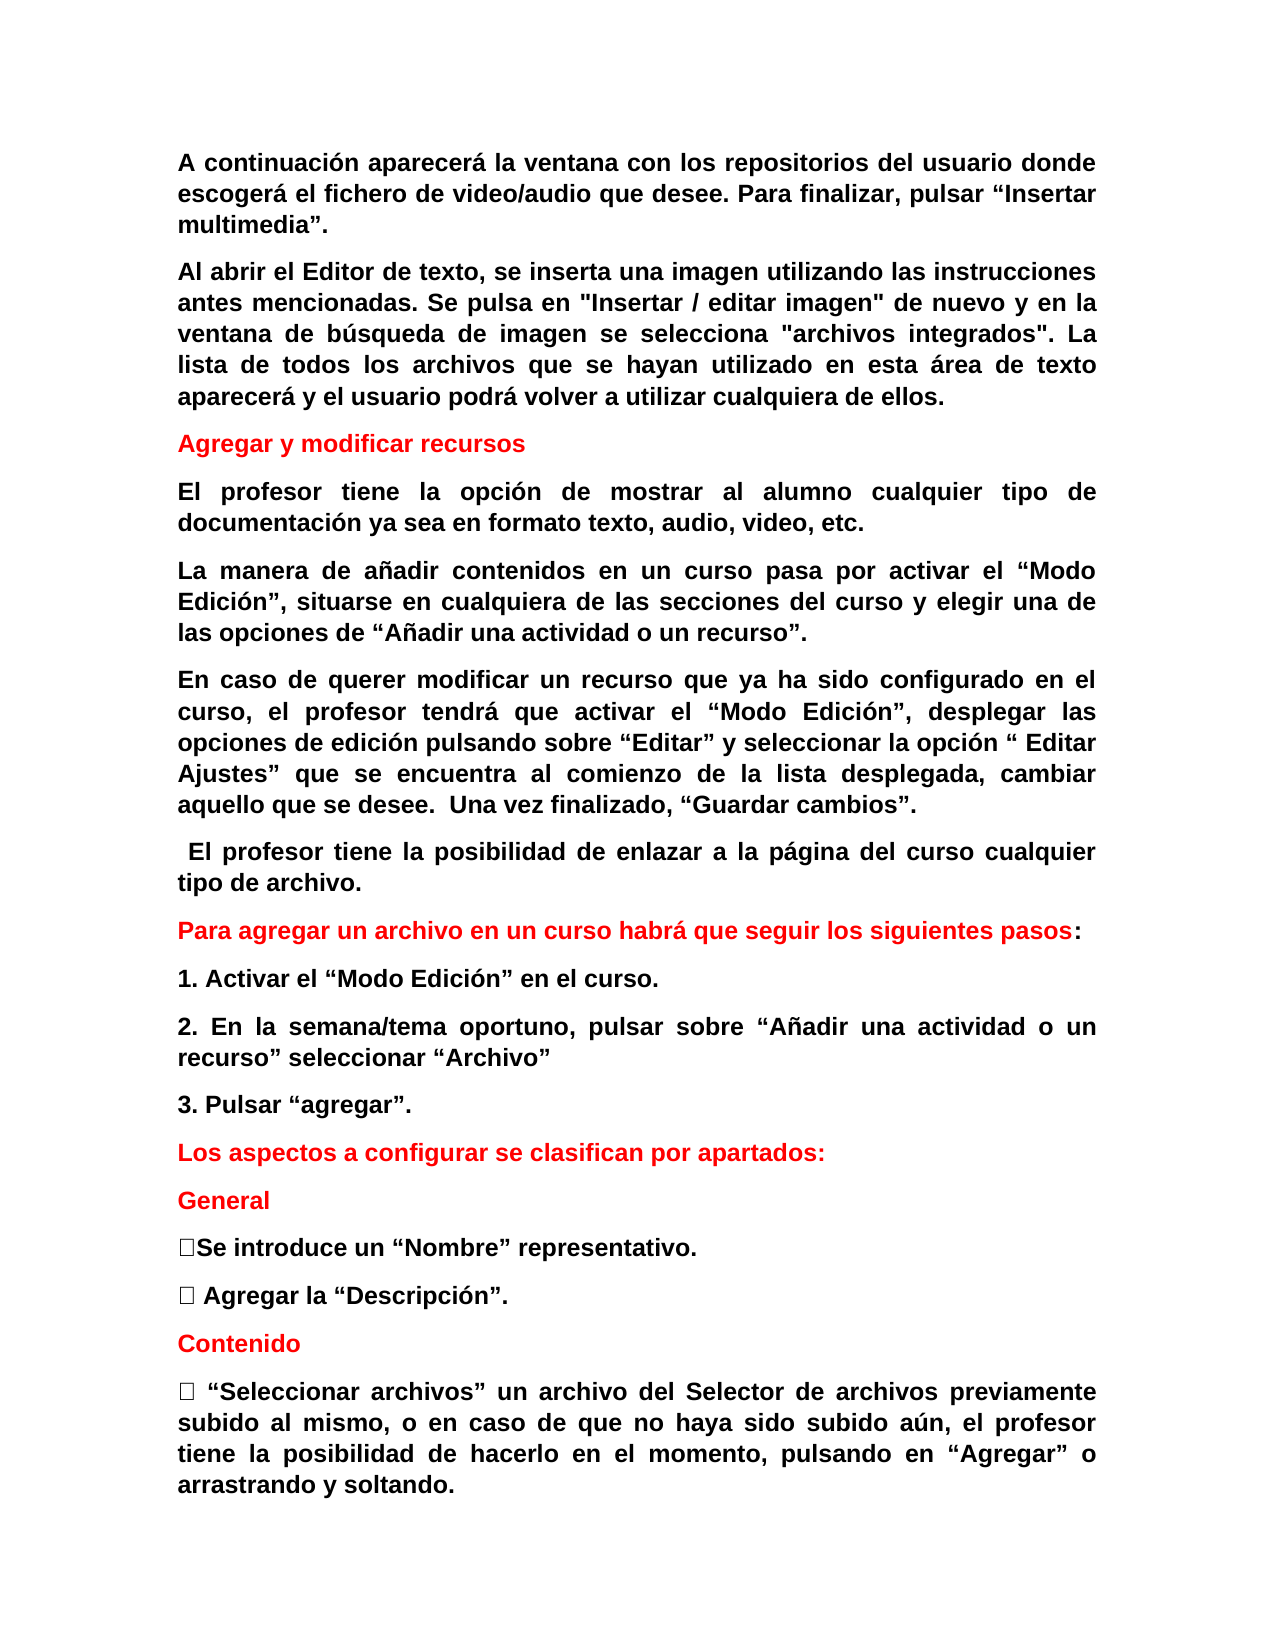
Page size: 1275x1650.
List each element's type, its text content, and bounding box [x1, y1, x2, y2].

text La manera de añadir contenidos en un curso pasa por activar el “Modo Edición”, situarse en cualquiera de las secciones del curso y elegir una de las opciones de “Añadir una actividad o un recurso”. [177, 556, 1098, 647]
text Agregar y modificar recursos [177, 429, 1098, 458]
text 3. Pulsar “agregar”. [177, 1090, 1098, 1119]
text  Agregar la “Descripción”. [177, 1281, 1098, 1310]
text Se introduce un “Nombre” representativo. [177, 1233, 1098, 1262]
text Contenido [177, 1329, 1098, 1358]
text General [177, 1186, 1098, 1214]
text El profesor tiene la opción de mostrar al alumno cualquier tipo de documentación ya sea en formato texto, audio, video, etc. [177, 477, 1098, 537]
text Al abrir el Editor de texto, se inserta una imagen utilizando las instrucciones antes mencionadas. Se pulsa en "Insertar / editar imagen" de nuevo y en la ventana de búsqueda de imagen se selecciona "archivos integrados". La lista de todos los archivos que se hayan utilizado en esta área de texto aparecerá y el usuario podrá volver a utilizar cualquiera de ellos. [177, 257, 1098, 410]
text  “Seleccionar archivos” un archivo del Selector de archivos previamente subido al mismo, o en caso de que no haya sido subido aún, el profesor tiene la posibilidad de hacerlo en el momento, pulsando en “Agregar” o arrastrando y soltando. [177, 1377, 1098, 1498]
text Para agregar un archivo en un curso habrá que seguir los siguientes pasos: [177, 916, 1098, 945]
text 2. En la semana/tema oportuno, pulsar sobre “Añadir una actividad o un recurso” seleccionar “Archivo” [177, 1012, 1098, 1071]
text Los aspectos a configurar se clasifican por apartados: [177, 1138, 1098, 1167]
text A continuación aparecerá la ventana con los repositorios del usuario donde escogerá el fichero de video/audio que desee. Para finalizar, pulsar “Insertar multimedia”. [177, 148, 1098, 238]
text El profesor tiene la posibilidad de enlazar a la página del curso cualquier tipo de archivo. [177, 837, 1098, 897]
text En caso de querer modificar un recurso que ya ha sido configurado en el curso, el profesor tendrá que activar el “Modo Edición”, desplegar las opciones de edición pulsando sobre “Editar” y seleccionar la opción “ Editar Ajustes” que se encuentra al comienzo de la lista desplegada, cambiar aquello que se desee. Una vez finalizado, “Guardar cambios”. [177, 666, 1098, 818]
text 1. Activar el “Modo Edición” en el curso. [177, 964, 1098, 993]
